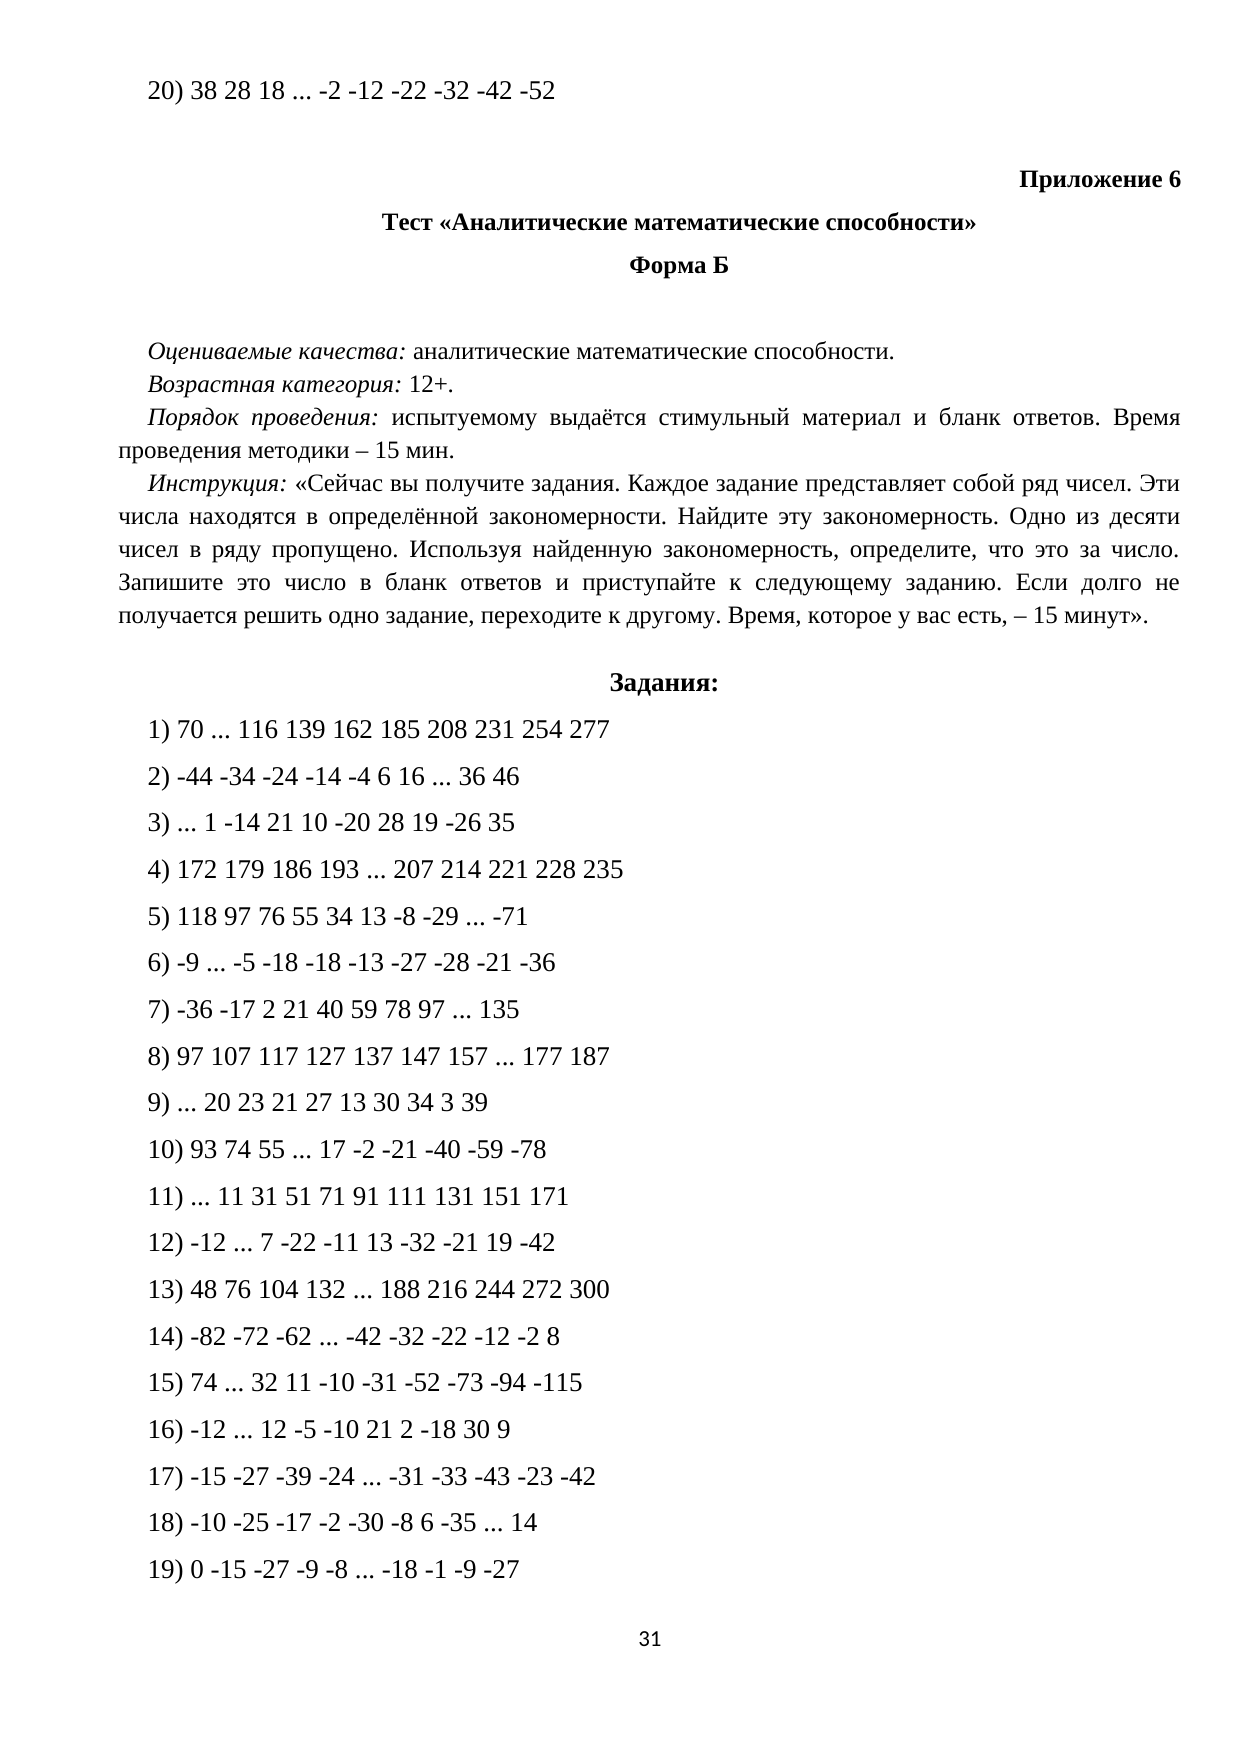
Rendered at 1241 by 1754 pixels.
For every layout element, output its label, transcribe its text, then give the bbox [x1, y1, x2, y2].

text 3) ... 1 -14 21 10 -20 28 19 -26 35 [118, 806, 1181, 837]
text Приложение 6 [118, 164, 1181, 192]
text 8) 97 107 117 127 137 147 157 ... 177 187 [118, 1040, 1181, 1071]
text 16) -12 ... 12 -5 -10 21 2 -18 30 9 [118, 1413, 1181, 1444]
text Порядок проведения: испытуемому выдаётся стимульный материал и бланк ответов. Время проведения методики – 15 мин. [118, 402, 1181, 464]
text 15) 74 ... 32 11 -10 -31 -52 -73 -94 -115 [118, 1366, 1181, 1397]
text Инструкция: «Сейчас вы получите задания. Каждое задание представляет собой ряд чисел. Эти числа находятся в определённой закономерности. Найдите эту закономерность. Одно из десяти чисел в ряду пропущено. Используя найденную закономерность, определите, что это за число. Запишите это число в бланк ответов и приступайте к следующему заданию. Если долго не получается решить одно задание, переходите к другому. Время, которое у вас есть, – 15 минут». [118, 468, 1181, 629]
text 18) -10 -25 -17 -2 -30 -8 6 -35 ... 14 [118, 1506, 1181, 1537]
text 10) 93 74 55 ... 17 -2 -21 -40 -59 -78 [118, 1133, 1181, 1164]
text 11) ... 11 31 51 71 91 111 131 151 171 [118, 1180, 1181, 1211]
text 19) 0 -15 -27 -9 -8 ... -18 -1 -9 -27 [118, 1553, 1181, 1584]
text 6) -9 ... -5 -18 -18 -13 -27 -28 -21 -36 [118, 946, 1181, 977]
text Форма Б [118, 250, 1181, 279]
text 4) 172 179 186 193 ... 207 214 221 228 235 [118, 853, 1181, 884]
text Тест «Аналитические математические способности» [118, 207, 1181, 236]
text 5) 118 97 76 55 34 13 -8 -29 ... -71 [118, 900, 1181, 931]
text 2) -44 -34 -24 -14 -4 6 16 ... 36 46 [118, 760, 1181, 791]
text Оцениваемые качества: аналитические математические способности. [118, 336, 1181, 365]
text 7) -36 -17 2 21 40 59 78 97 ... 135 [118, 993, 1181, 1024]
text 13) 48 76 104 132 ... 188 216 244 272 300 [118, 1273, 1181, 1304]
text 20) 38 28 18 ... -2 -12 -22 -32 -42 -52 [118, 74, 1181, 105]
text Возрастная категория: 12+. [118, 369, 1181, 398]
text 17) -15 -27 -39 -24 ... -31 -33 -43 -23 -42 [118, 1460, 1181, 1491]
text 1) 70 ... 116 139 162 185 208 231 254 277 [118, 713, 1181, 744]
text 12) -12 ... 7 -22 -11 13 -32 -21 19 -42 [118, 1226, 1181, 1257]
text Задания: [118, 666, 1181, 697]
text 9) ... 20 23 21 27 13 30 34 3 39 [118, 1086, 1181, 1117]
text 14) -82 -72 -62 ... -42 -32 -22 -12 -2 8 [118, 1320, 1181, 1351]
